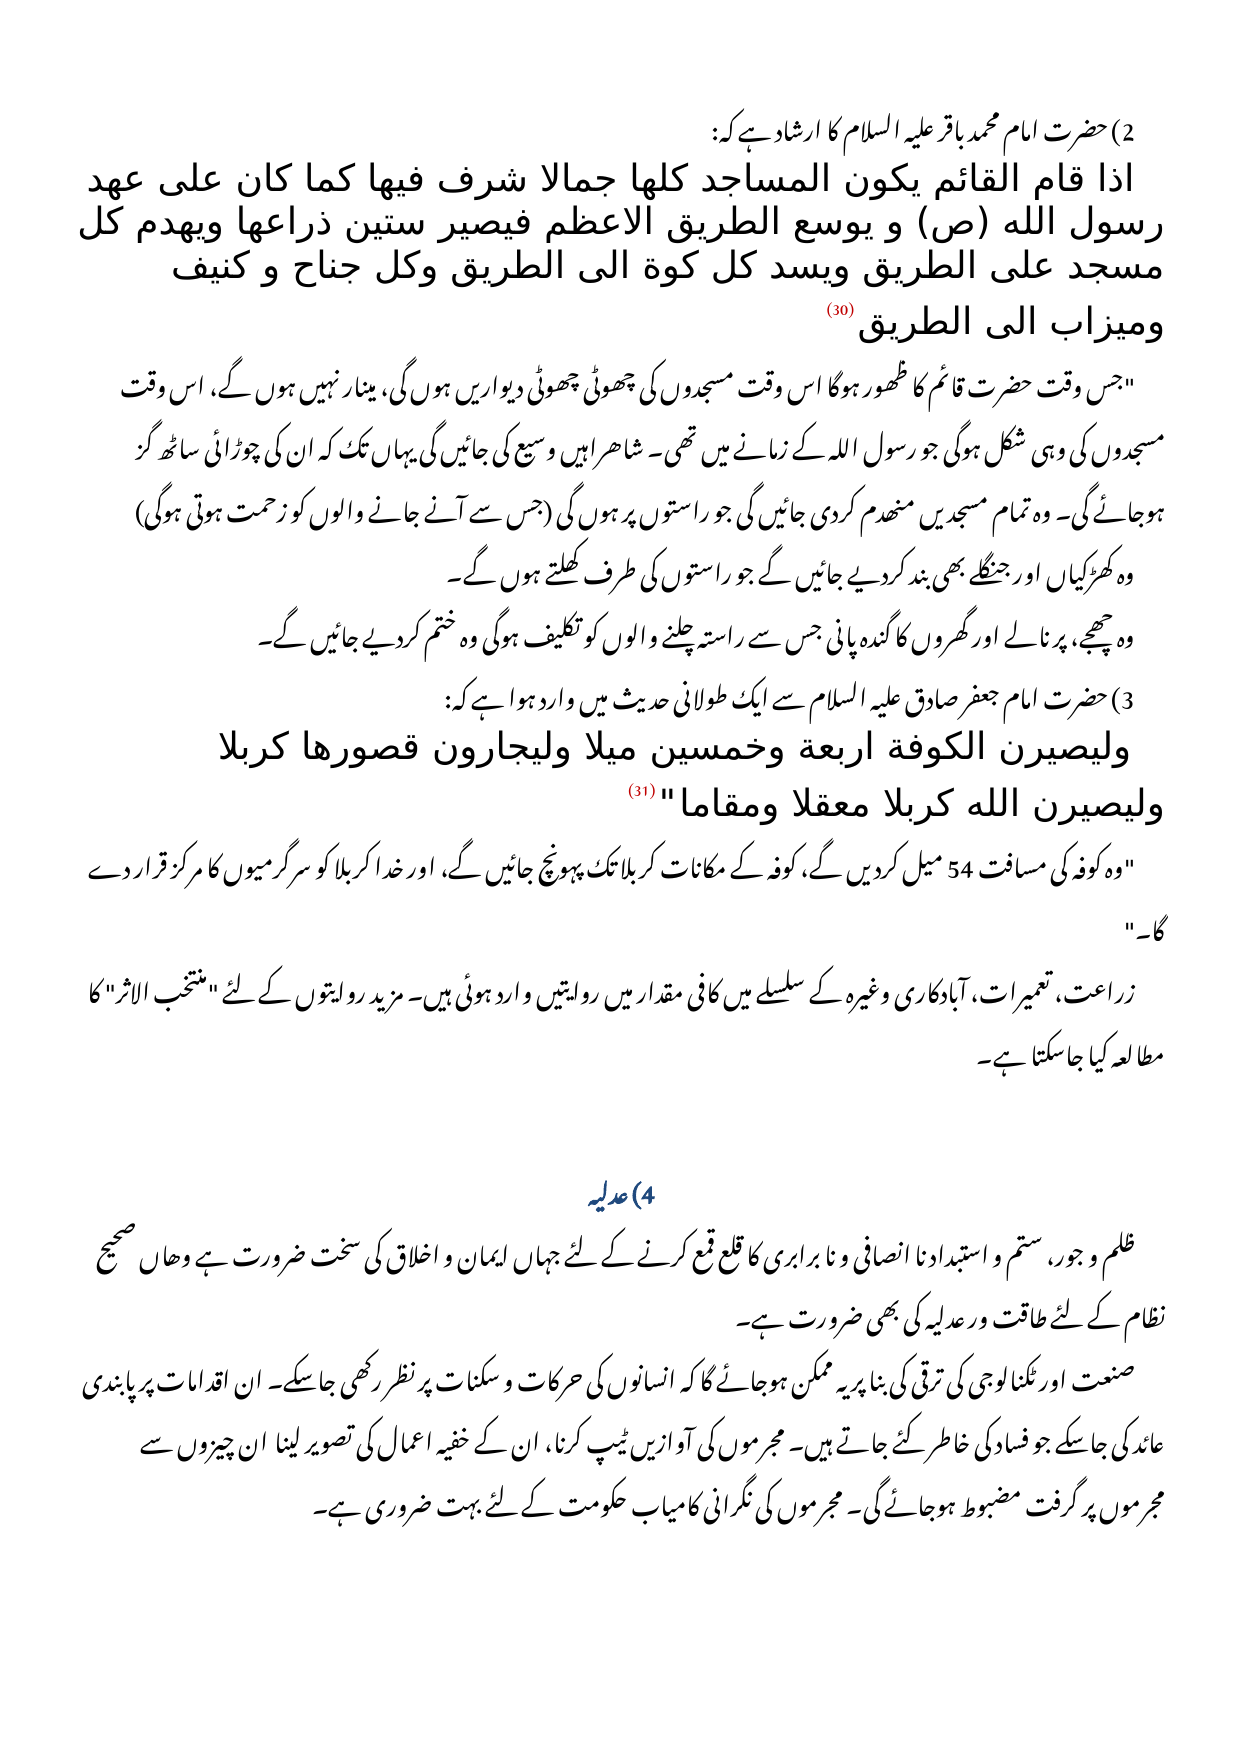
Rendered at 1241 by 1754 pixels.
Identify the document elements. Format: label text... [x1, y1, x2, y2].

subtitle 4) عدلیہ [75, 1156, 1165, 1218]
text ولیصیرن الکوفة اربعة وخمسین میلا ولیجارون قصورها کربلا ولیصیرن الله کربلا معقلا ومقاما " (31) [75, 725, 1165, 831]
text زراعت، تعمیرات، آبادکاری وغیرہ کے سلسلے میں کافی مقدار میں روایتیں وارد ہوئی ہیں۔ مزید روایتوں کے لئے "منتخب الاثر" کا مطالعہ کیا جاسکتا ہے۔ [75, 956, 1165, 1081]
text "جس وقت حضرت قائم کا ظھور ہوگا اس وقت مسجدوں کی چھوٹی چھوٹی دیواریں ہوں گی، مینار نہیں ہوں گے، اس وقت مسجدوں کی وہی شکل ہوگی جو رسول اللہ کے زمانے میں تھی۔ شاھراہیں وسیع کی جائیں گی یہاں تک کہ ان کی چوڑائی ساٹھ گز ہوجائے گی۔ وہ تمام مسجدیں منھدم کردی جائیں گی جو راستوں پر ہوں گی (جس سے آنے جانے والوں کو زحمت ہوتی ہوگی) [75, 350, 1165, 537]
text "وہ کوفہ کی مسافت 54 میل کردیں گے، کوفہ کے مکانات کربلا تک پہونچ جائیں گے، اور خدا کربلا کو سرگرمیوں کا مرکز قرار دے گا۔" [75, 831, 1165, 956]
text ظلم و جور، ستم و استبداد نا انصافی و نا برابری کا قلع قمع کرنے کے لئے جہاں ایمان و اخلاق کی سخت ضرورت ہے وھاں صحیح نظام کے لئے طاقت ور عدلیہ کی بھی ضرورت ہے۔ [75, 1218, 1165, 1343]
text 2) حضرت امام محمد باقر علیہ السلام کا ارشاد ہے کہ: [75, 94, 1165, 156]
text اذا قام القائم یکون المساجد کلها جمالا شرف فیها کما کان علی عهد رسول الله (ص) و یوسع الطریق الاعظم فیصیر ستین ذراعها ویهدم کل مسجد علی الطریق ویسد کل کوة الی الطریق وکل جناح و کنیف ومیزاب الی الطریق (30) [75, 156, 1165, 350]
text 3) حضرت امام جعفر صادق علیہ السلام سے ایک طولانی حدیث میں وارد ہوا ہے کہ: [75, 662, 1165, 725]
text صنعت اور ٹکنالوجی کی ترقی کی بنا پر یہ ممکن ہوجائے گا کہ انسانوں کی حرکات و سکنات پر نظر رکھی جاسکے۔ ان اقدامات پر پابندی عائد کی جاسکے جو فساد کی خاطر کئے جاتے ہیں۔ مجرموں کی آوازیں ٹیپ کرنا، ان کے خفیہ اعمال کی تصویر لینا ان چیزوں سے مجرموں پر گرفت مضبوط ہوجائے گی۔ مجرموں کی نگرانی کامیاب حکومت کے لئے بہت ضروری ہے۔ [75, 1343, 1165, 1531]
text وہ چھجے، پر نالے اور گھروں کا گندہ پانی جس سے راستہ چلنے والوں کو تکلیف ہوگی وہ ختم کردیے جائیں گے۔ [75, 600, 1165, 662]
text وہ کھڑکیاں اور جنگلے بھی بند کردیے جائیں گے جو راستوں کی طرف کھلتے ہوں گے۔ [75, 537, 1165, 600]
